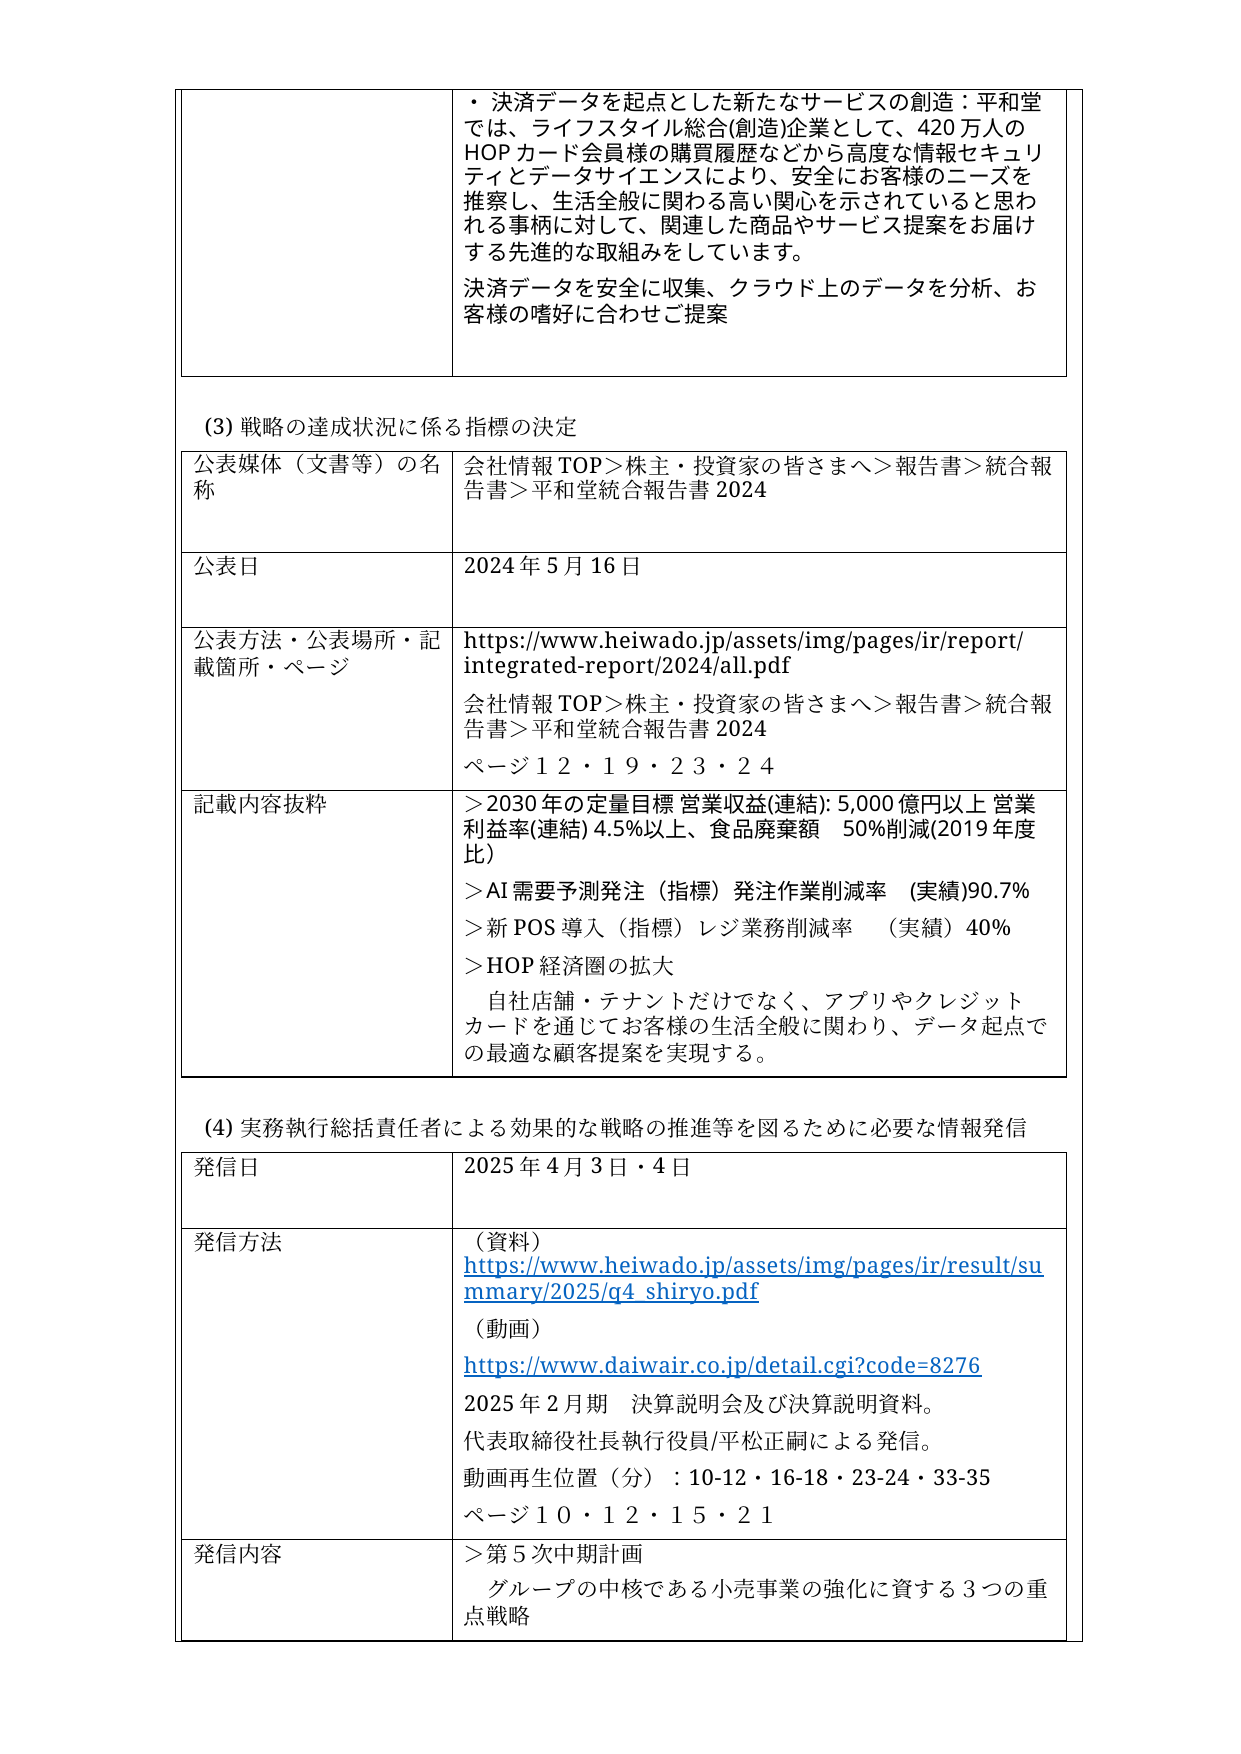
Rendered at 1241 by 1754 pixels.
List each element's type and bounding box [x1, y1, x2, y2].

table_cell [176, 90, 1082, 1641]
